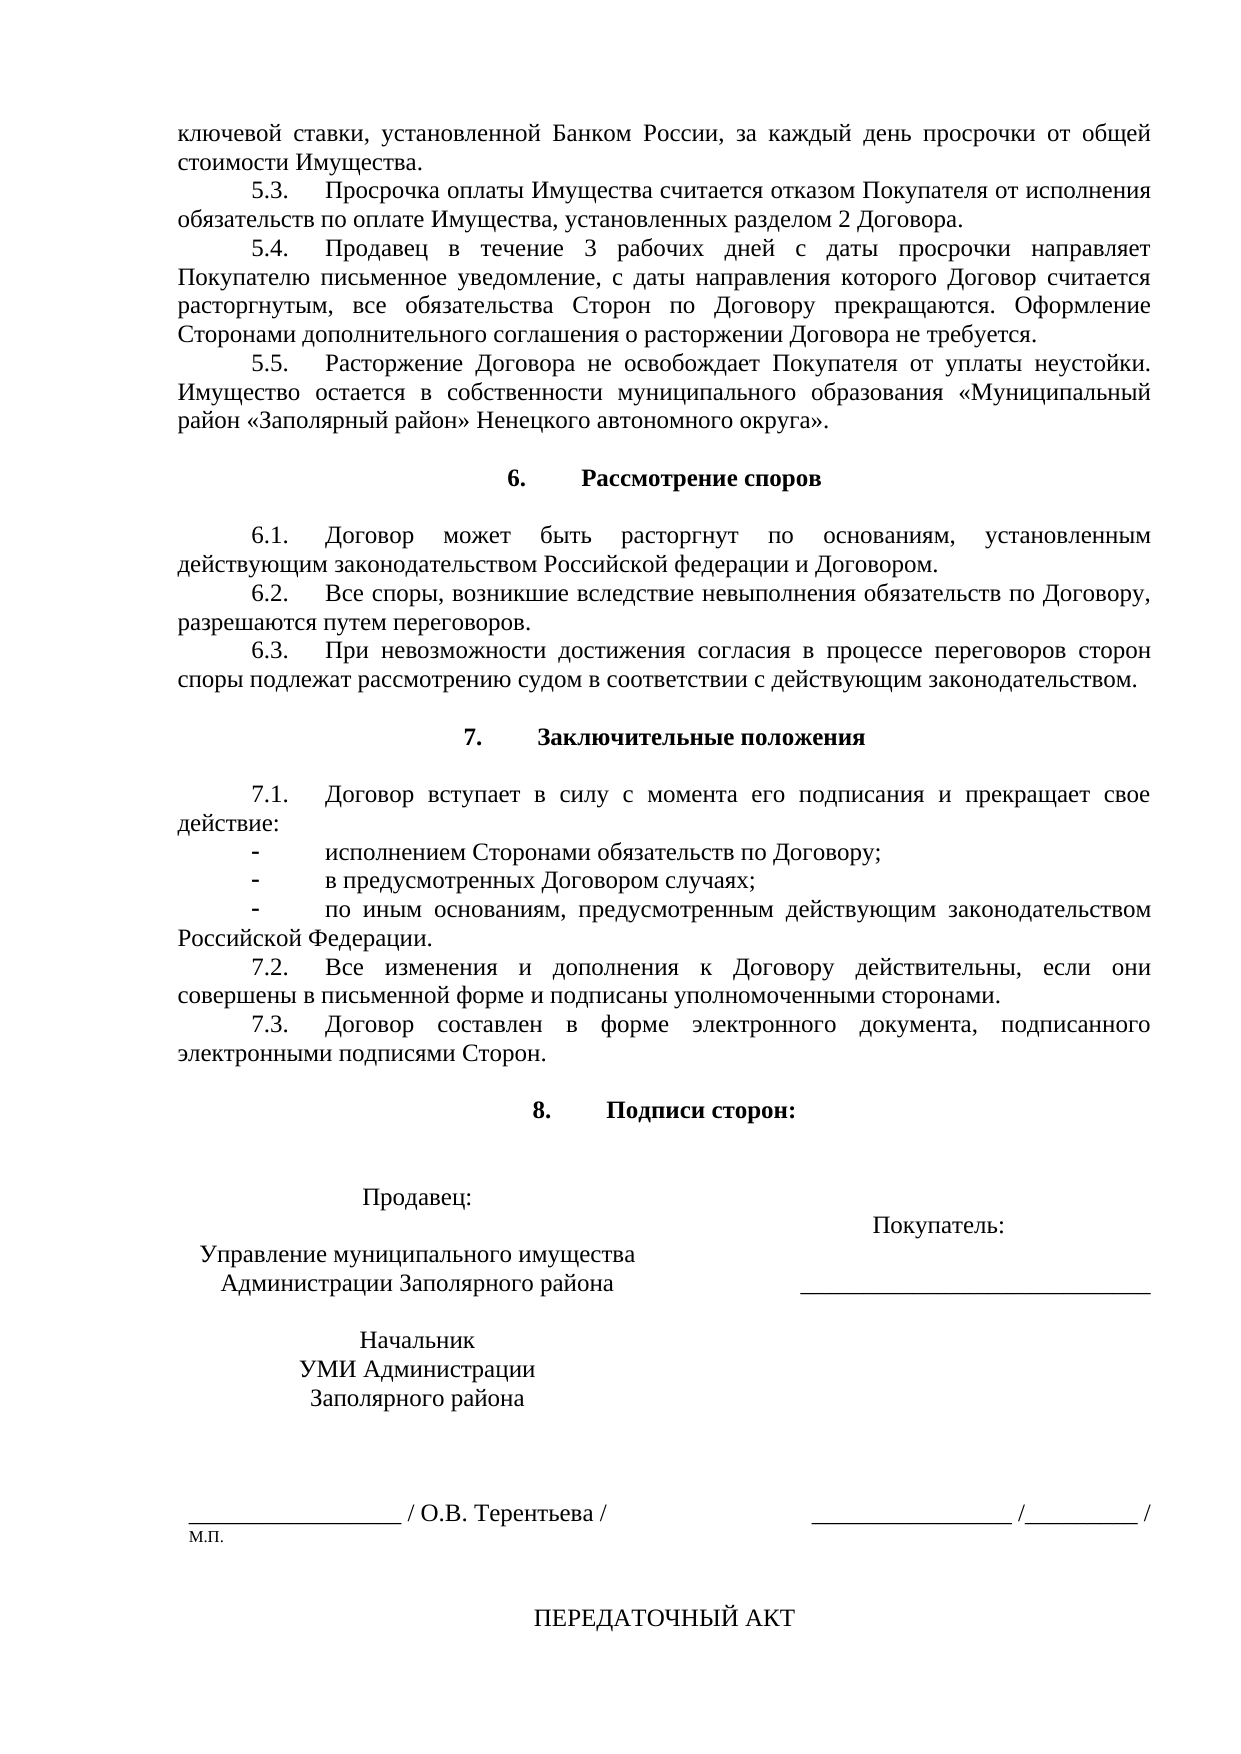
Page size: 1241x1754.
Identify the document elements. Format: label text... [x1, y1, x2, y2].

list Рассмотрение споров [177, 463, 1152, 492]
table_header Покупатель: ____________________________ ________________ /_________ / [657, 1182, 1220, 1546]
list Продавец в течение 3 рабочих дней с даты просрочки направляет Покупателю письменное уведомление, с даты направления которого Договор считается расторгнутым, все обязательства Сторон по Договору прекращаются. Оформление Сторонами дополнительного соглашения о расторжении Договора не требуется. [177, 233, 1152, 348]
table_header Продавец: Управление муниципального имущества Администрации Заполярного района Начальник УМИ Администрации Заполярного района _________________ / О.В. Терентьева / М.П. [177, 1182, 657, 1546]
list в предусмотренных Договором случаях; [177, 866, 1152, 894]
list Договор вступает в силу с момента его подписания и прекращает свое действие: [177, 779, 1152, 837]
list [177, 118, 1152, 176]
list Все изменения и дополнения к Договору действительны, если они совершены в письменной форме и подписаны уполномоченными сторонами. [177, 952, 1152, 1009]
list Расторжение Договора не освобождает Покупателя от уплаты неустойки. Имущество остается в собственности муниципального образования «Муниципальный район «Заполярный район» Ненецкого автономного округа». [177, 348, 1152, 434]
list Договор может быть расторгнут по основаниям, установленным действующим законодательством Российской федерации и Договором. [177, 521, 1152, 578]
text ПЕРЕДАТОЧНЫЙ АКТ [177, 1603, 1152, 1632]
list Договор составлен в форме электронного документа, подписанного электронными подписями Сторон. [177, 1009, 1152, 1067]
list Просрочка оплаты Имущества считается отказом Покупателя от исполнения обязательств по оплате Имущества, установленных разделом 2 Договора. [177, 176, 1152, 233]
list Заключительные положения [177, 722, 1152, 751]
list по иным основаниям, предусмотренным действующим законодательством Российской Федерации. [177, 894, 1152, 952]
list Все споры, возникшие вследствие невыполнения обязательств по Договору, разрешаются путем переговоров. [177, 578, 1152, 636]
list Подписи сторон: [177, 1096, 1152, 1124]
list При невозможности достижения согласия в процессе переговоров сторон споры подлежат рассмотрению судом в соответствии с действующим законодательством. [177, 636, 1152, 693]
list исполнением Сторонами обязательств по Договору; [177, 837, 1152, 866]
